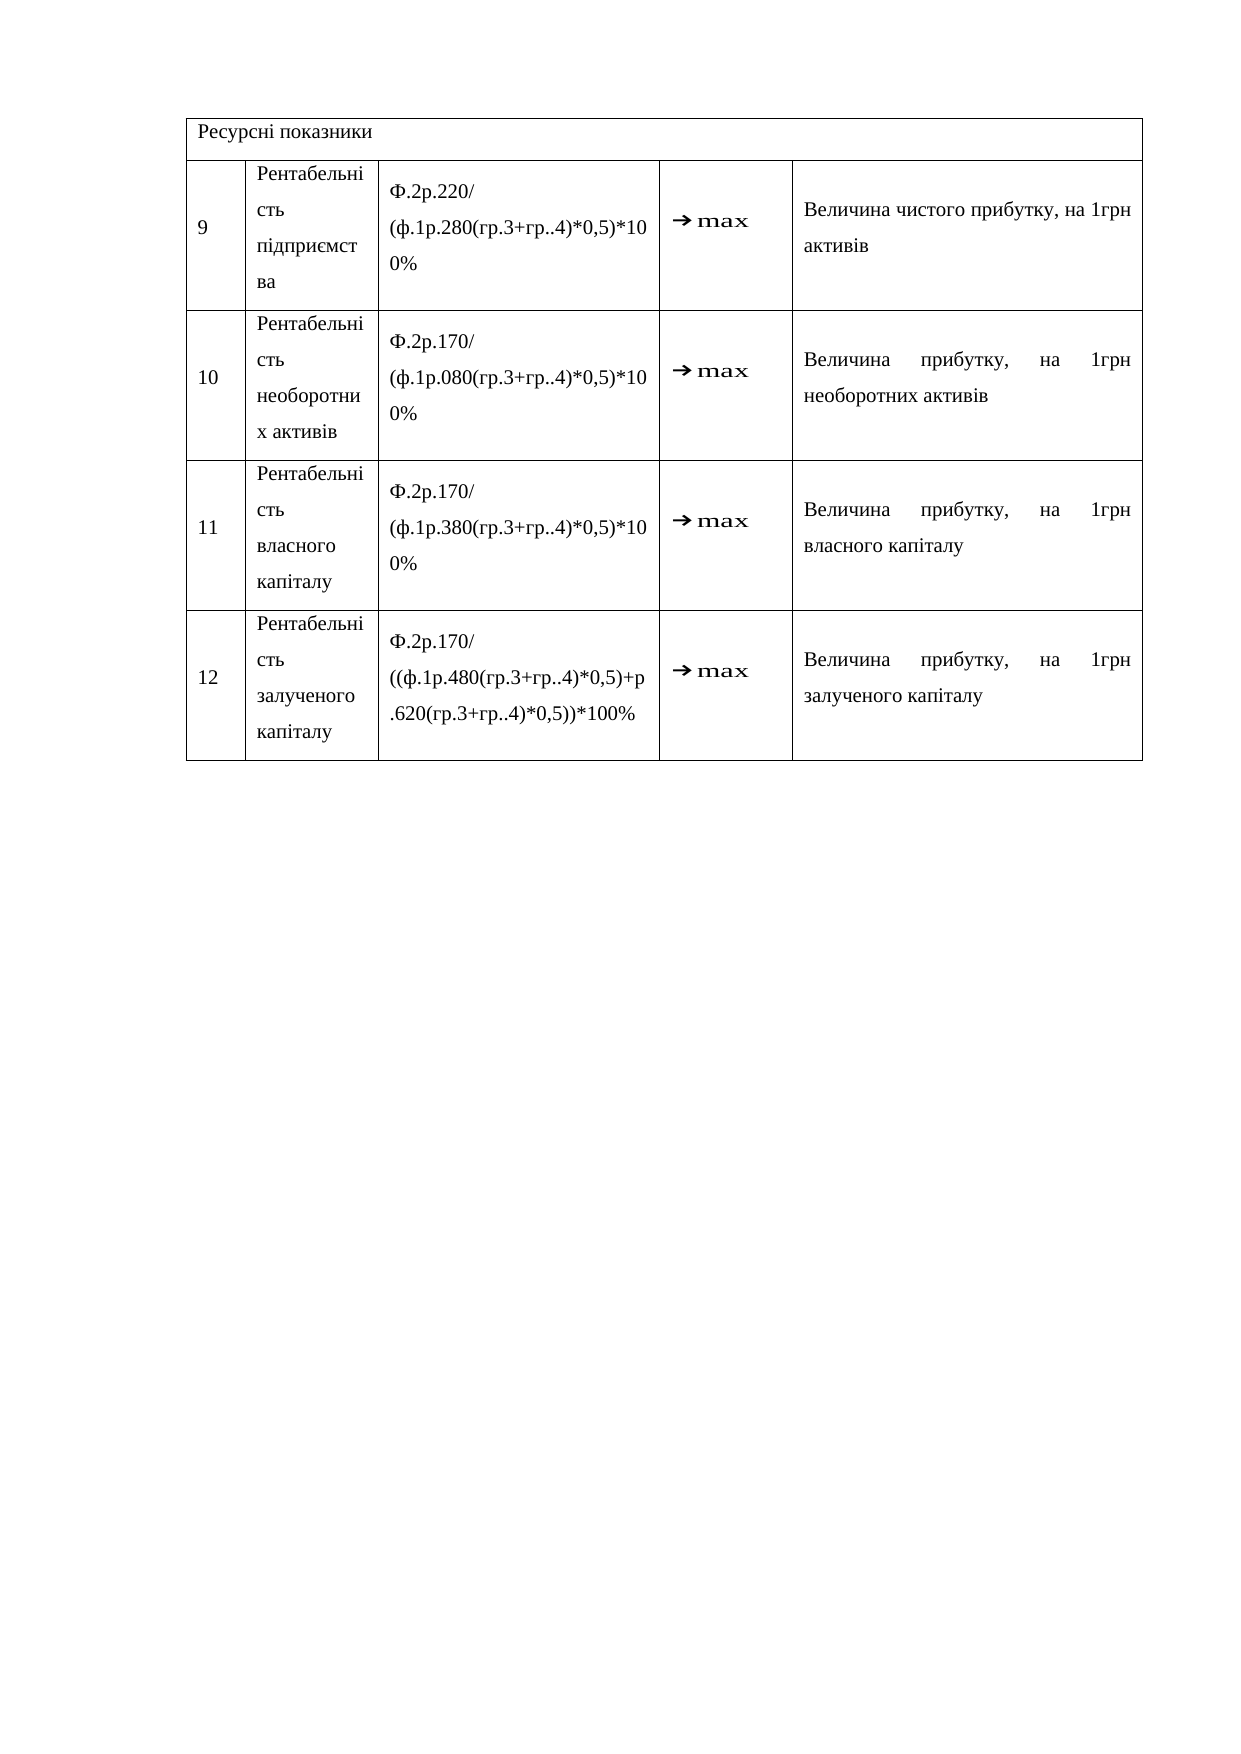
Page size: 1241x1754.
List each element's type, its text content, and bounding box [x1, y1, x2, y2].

table_cell Ресурсні показники [187, 119, 1142, 160]
table_cell Рентабельність власного капіталу [246, 461, 378, 609]
table_cell Величина прибутку, на 1грн залученого капіталу [793, 611, 1142, 759]
table_cell Рентабельність підприємства [246, 161, 378, 310]
table_cell Рентабельність необоротних активів [246, 311, 378, 460]
table_cell [660, 161, 792, 310]
table_cell 10 [187, 311, 245, 460]
table_cell [660, 611, 792, 759]
table_cell 9 [187, 161, 245, 310]
table_cell Ф.2р.170/(ф.1р.380(гр.3+гр..4)*0,5)*100% [379, 461, 659, 609]
table_cell [660, 311, 792, 460]
table_cell Ф.2р.220/(ф.1р.280(гр.3+гр..4)*0,5)*100% [379, 161, 659, 310]
table_cell [660, 461, 792, 609]
table_cell Величина чистого прибутку, на 1грн активів [793, 161, 1142, 310]
table_cell Величина прибутку, на 1грн власного капіталу [793, 461, 1142, 609]
table_cell Ф.2р.170/((ф.1р.480(гр.3+гр..4)*0,5)+р.620(гр.3+гр..4)*0,5))*100% [379, 611, 659, 759]
table_cell 12 [187, 611, 245, 759]
table_cell Рентабельність залученого капіталу [246, 611, 378, 759]
table_cell 11 [187, 461, 245, 609]
table_cell Величина прибутку, на 1грн необоротних активів [793, 311, 1142, 460]
table_cell Ф.2р.170/(ф.1р.080(гр.3+гр..4)*0,5)*100% [379, 311, 659, 460]
